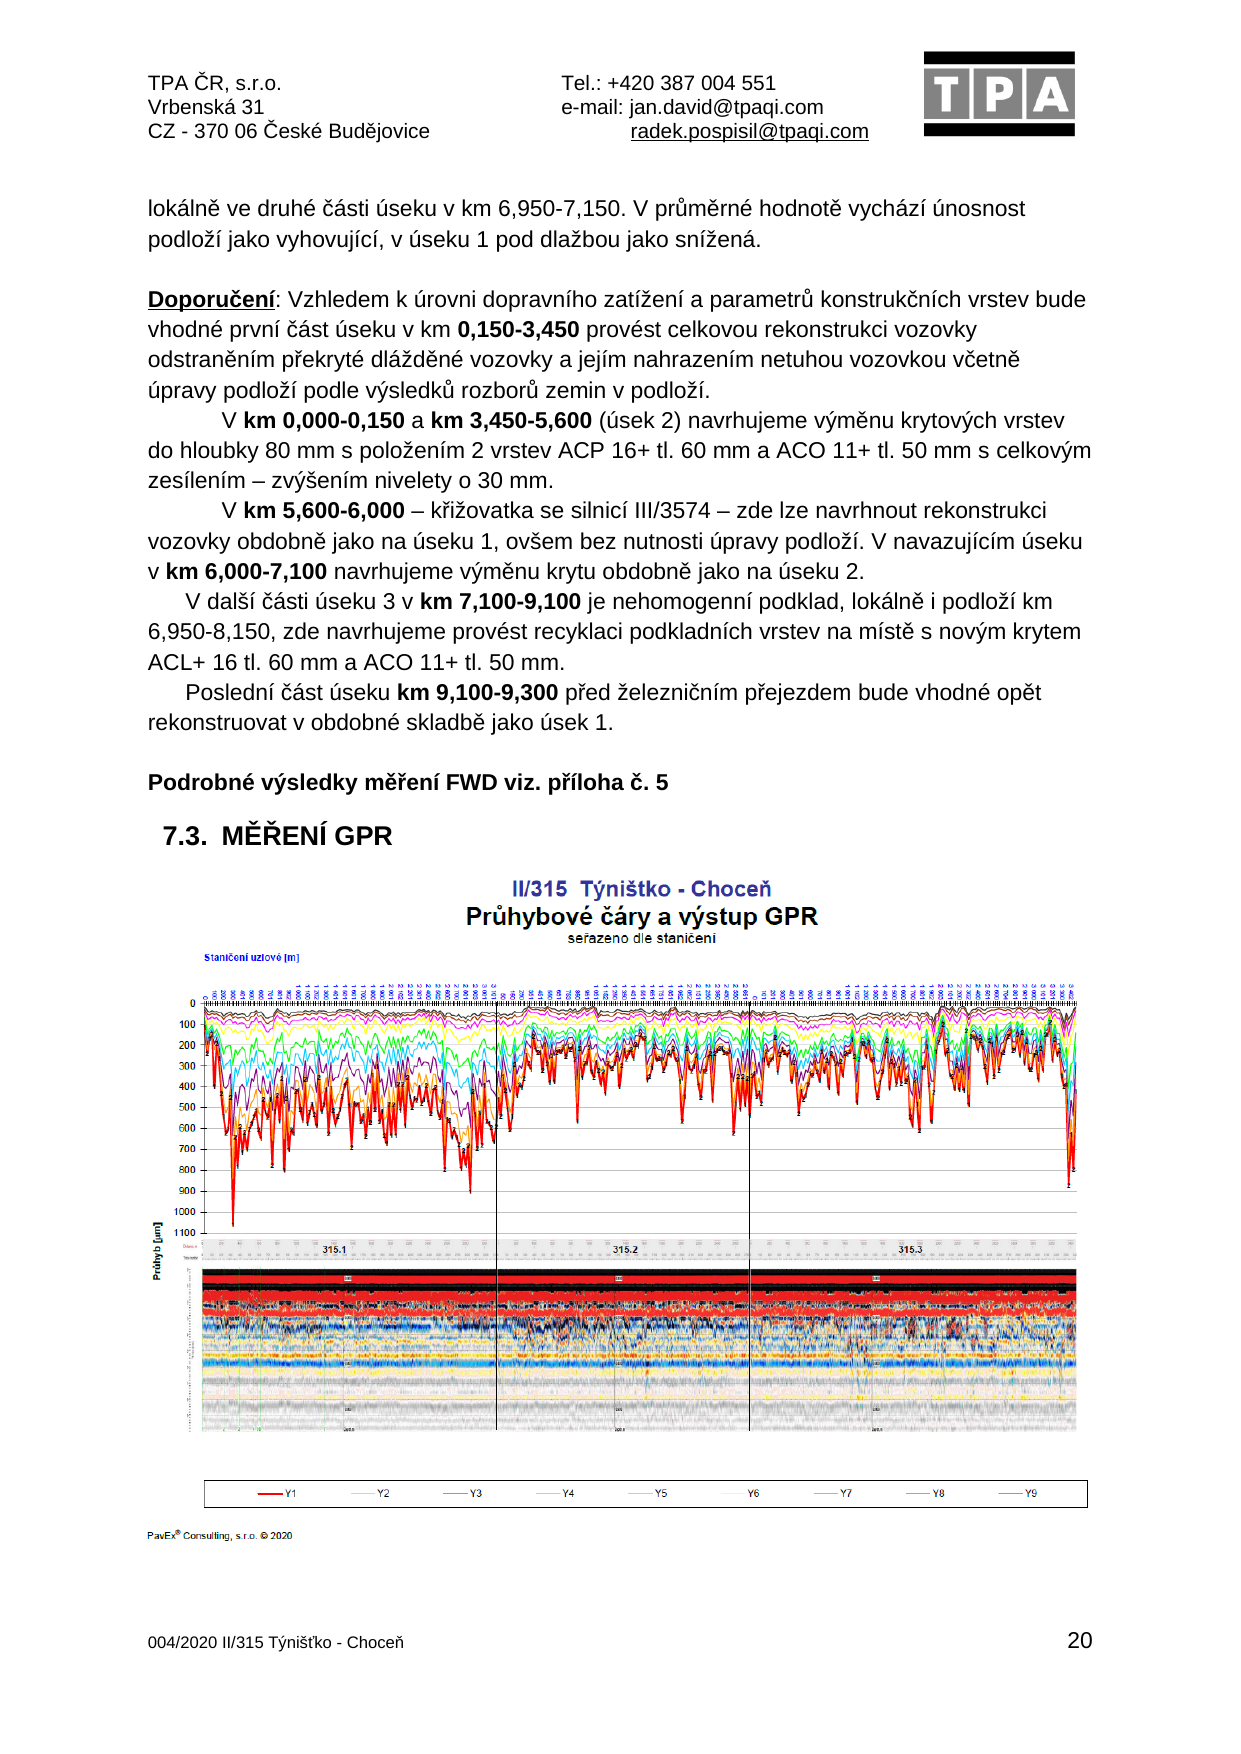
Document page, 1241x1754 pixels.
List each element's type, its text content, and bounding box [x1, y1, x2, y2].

picture [910, 38, 1088, 149]
subtitle MĚŘENÍ GPR [162, 820, 1093, 852]
text V další části úseku 3 v km 7,100-9,100 je nehomogenní podklad, lokálně i podloží km 6,950-8,150, zde navrhujeme provést recyklaci podkladních vrstev na místě s novým krytem ACL+ 16 tl. 60 mm a ACO 11+ tl. 50 mm. [148, 588, 1093, 675]
text V km 0,000-0,150 a km 3,450-5,600 (úsek 2) navrhujeme výměnu krytových vrstev do hloubky 80 mm s položením 2 vrstev ACP 16+ tl. 60 mm a ACO 11+ tl. 50 mm s celkovým zesílením – zvýšením nivelety o 30 mm. [148, 407, 1093, 494]
text Poslední část úseku km 9,100-9,300 před železničním přejezdem bude vhodné opět rekonstruovat v obdobné skladbě jako úsek 1. [148, 679, 1093, 735]
text Podrobné výsledky měření FWD viz. příloha č. 5 [148, 769, 1093, 796]
picture [147, 868, 1093, 1543]
text Doporučení: Vzhledem k úrovni dopravního zatížení a parametrů konstrukčních vrstev bude vhodné první část úseku v km 0,150-3,450 provést celkovou rekonstrukci vozovky odstraněním překryté dlážděné vozovky a jejím nahrazením netuhou vozovkou včetně úpravy podloží podle výsledků rozborů zemin v podloží. [148, 286, 1093, 403]
text V km 5,600-6,000 – křižovatka se silnicí III/3574 – zde lze navrhnout rekonstrukci vozovky obdobně jako na úseku 1, ovšem bez nutnosti úpravy podloží. V navazujícím úseku v km 6,000-7,100 navrhujeme výměnu krytu obdobně jako na úseku 2. [148, 497, 1093, 584]
